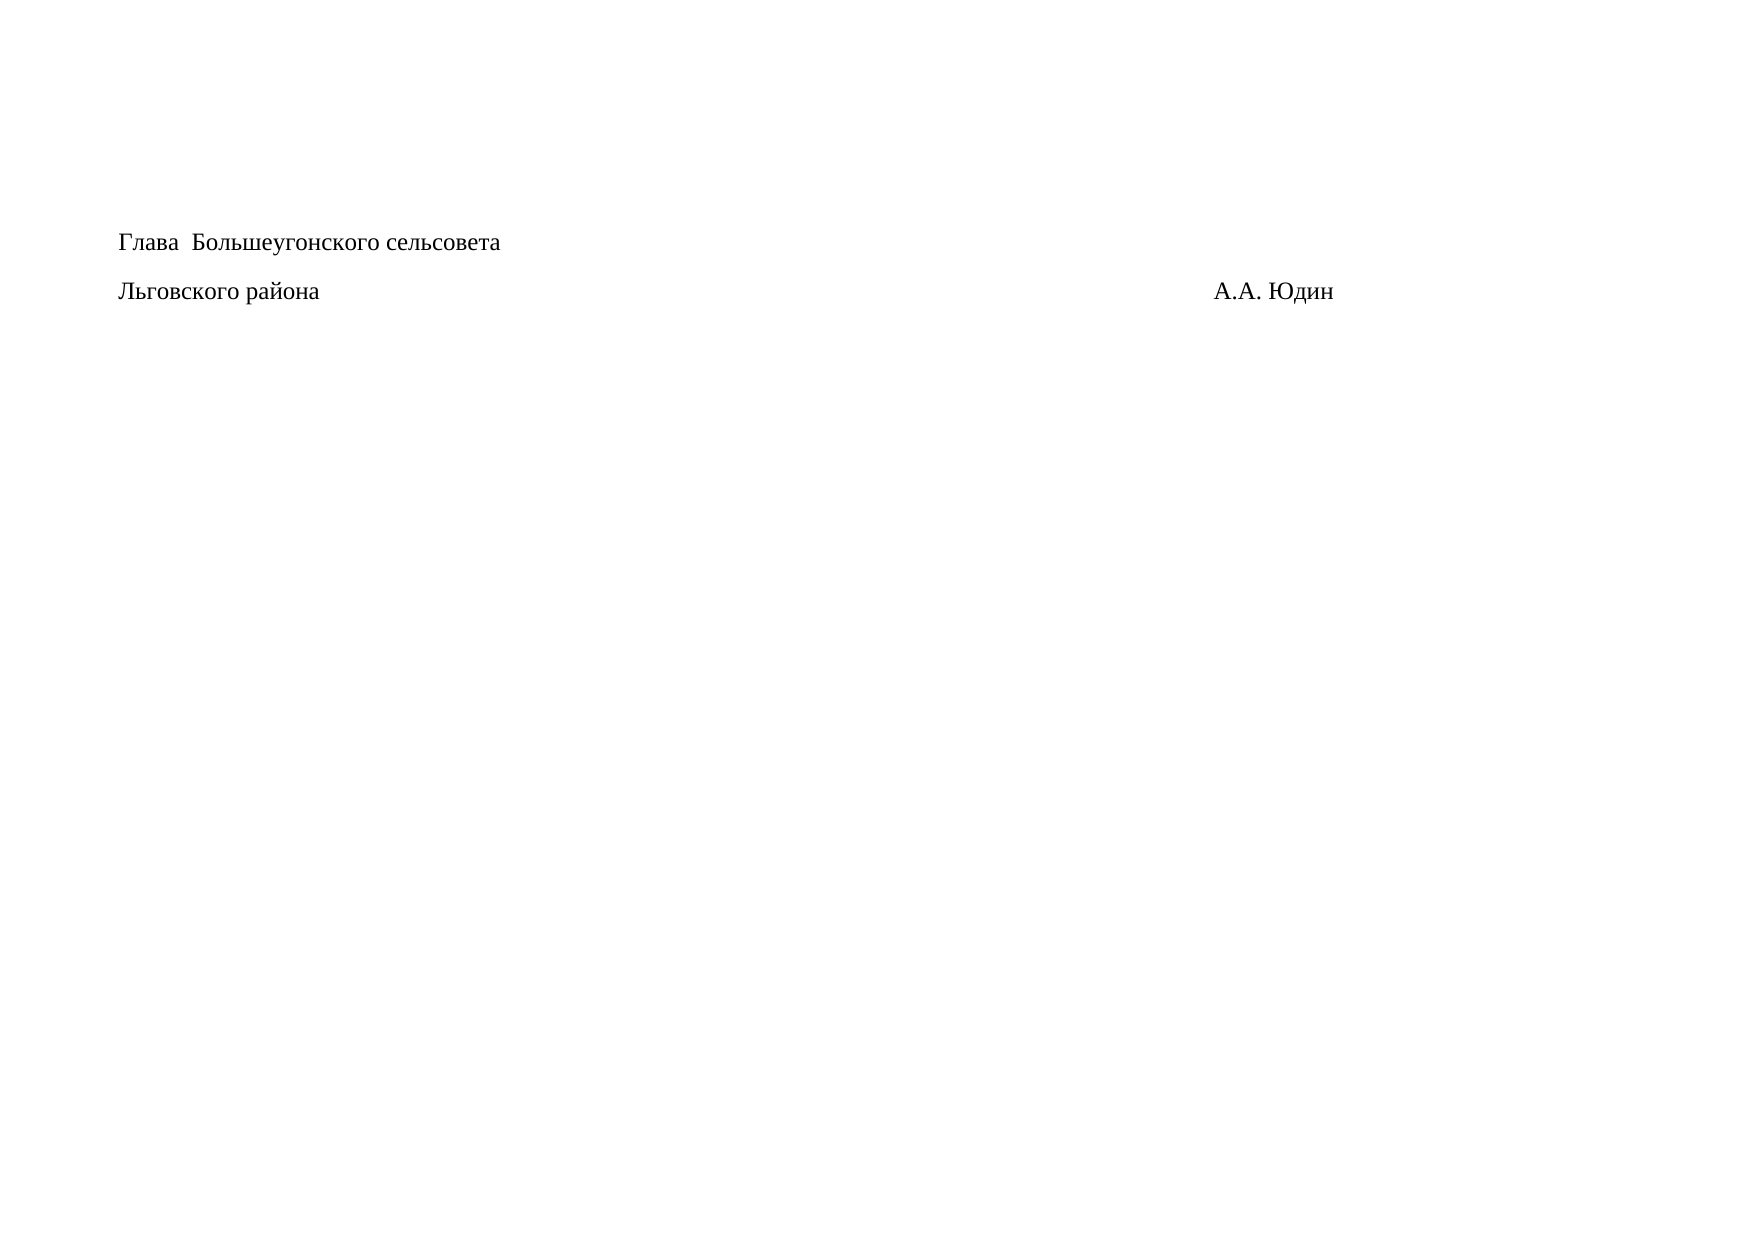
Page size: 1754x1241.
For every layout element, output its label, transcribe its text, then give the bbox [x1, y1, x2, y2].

text Глава Большеугонского сельсовета [118, 227, 1636, 256]
text Льговского района А.А. Юдин [118, 276, 1636, 305]
